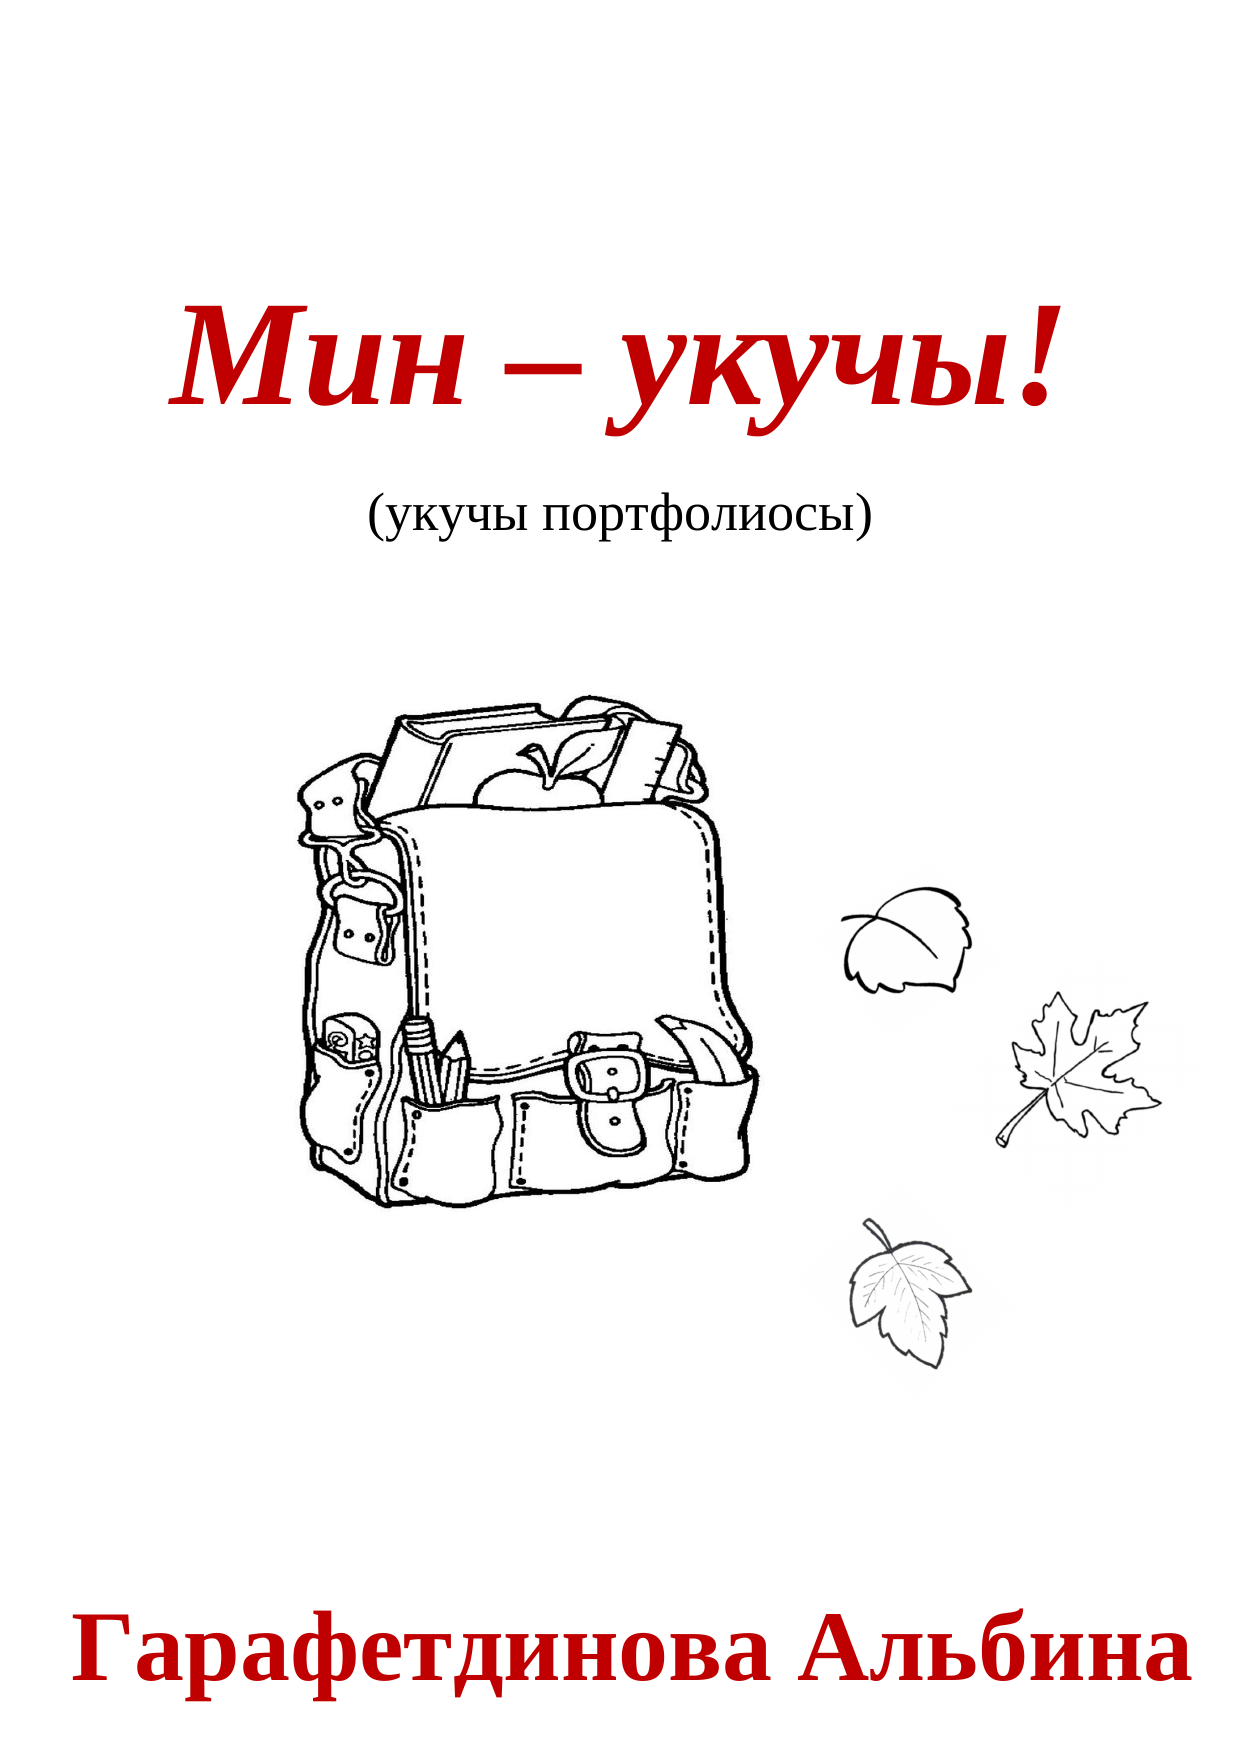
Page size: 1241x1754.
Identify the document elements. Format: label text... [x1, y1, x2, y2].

picture [817, 858, 1000, 1038]
text Гарафетдинова Альбина [44, 1587, 1196, 1702]
picture [798, 1184, 1015, 1401]
picture [941, 938, 1217, 1219]
text (укучы портфолиосы) [44, 480, 1196, 542]
picture [268, 675, 769, 1216]
text Мин – укучы! [44, 264, 1196, 437]
